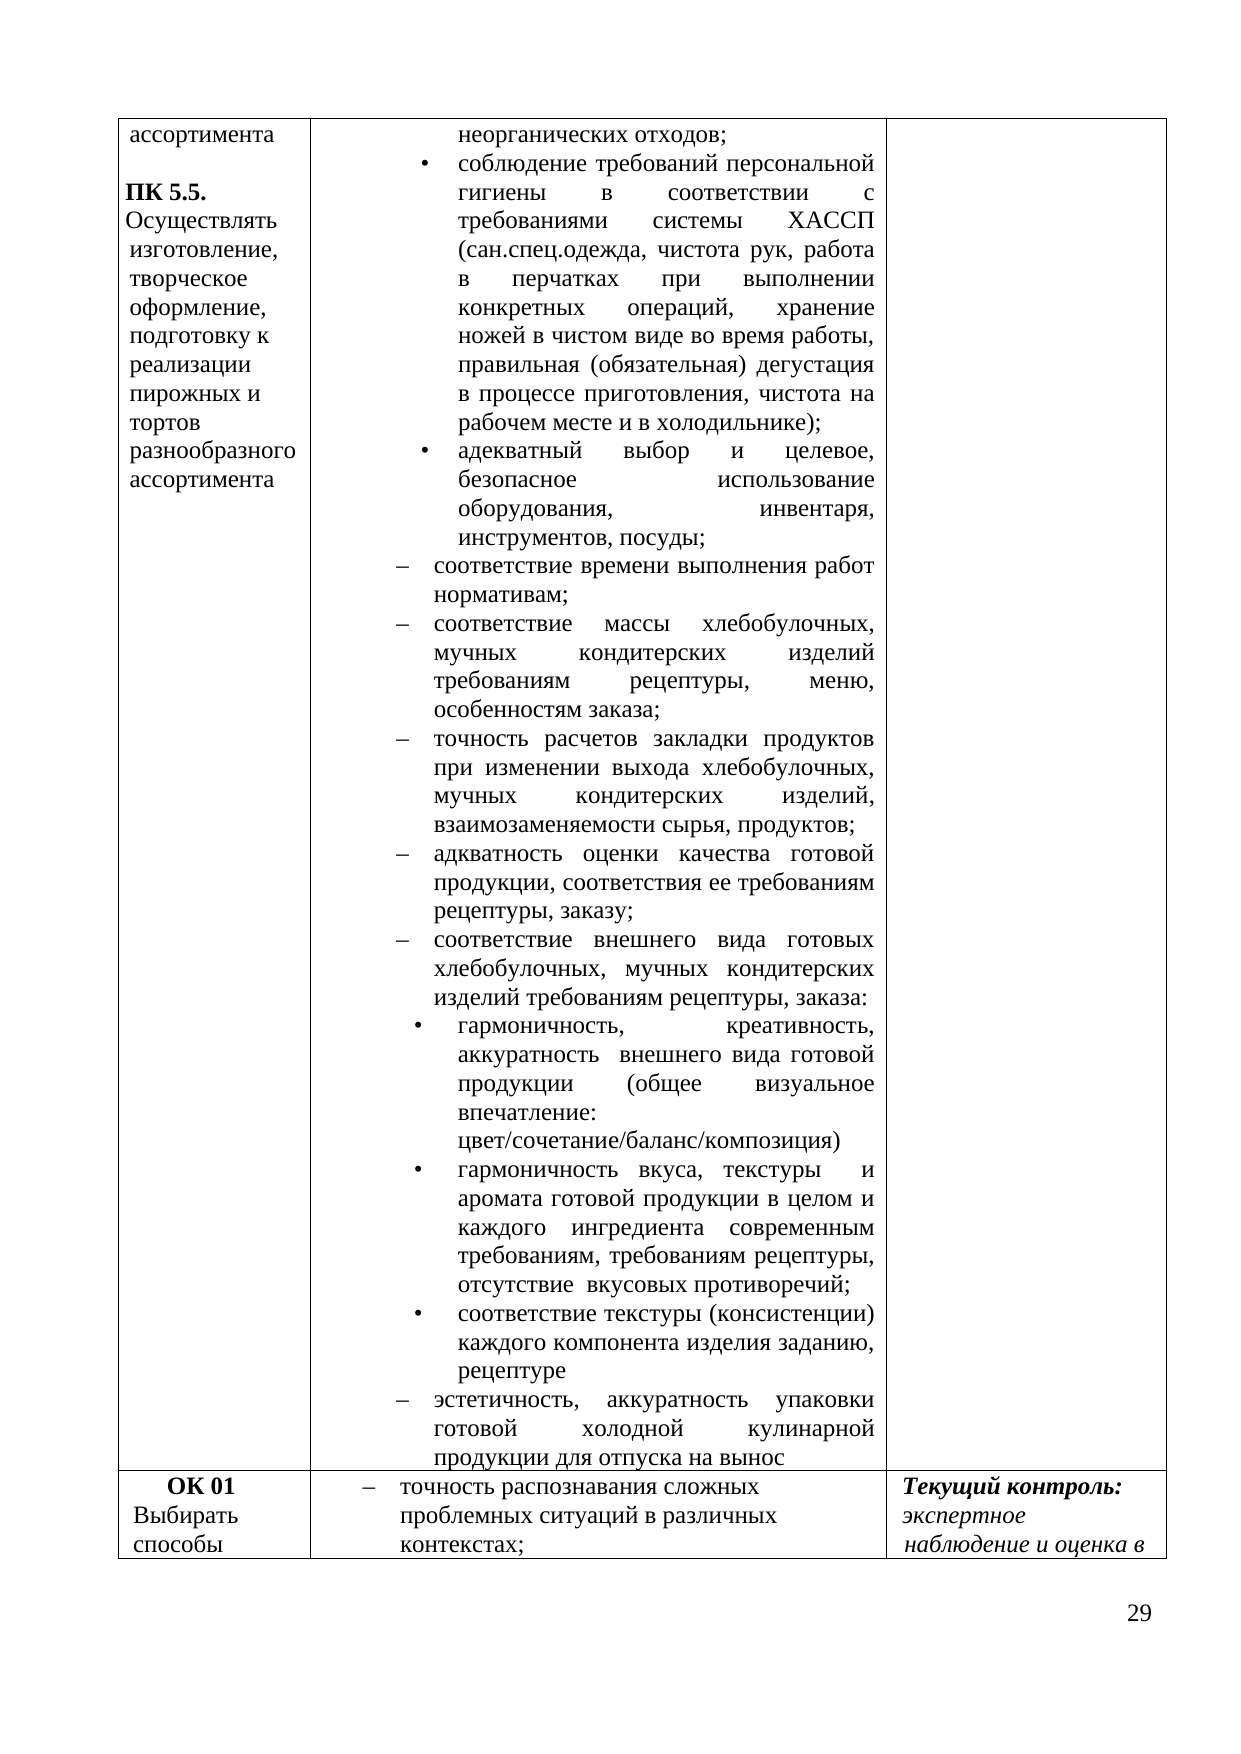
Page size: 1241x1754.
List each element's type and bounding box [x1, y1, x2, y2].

table_cell [119, 1471, 310, 1558]
table_cell [311, 119, 886, 1470]
table_cell [887, 1471, 1166, 1558]
table_cell [119, 119, 310, 1470]
table_cell [311, 1471, 886, 1558]
